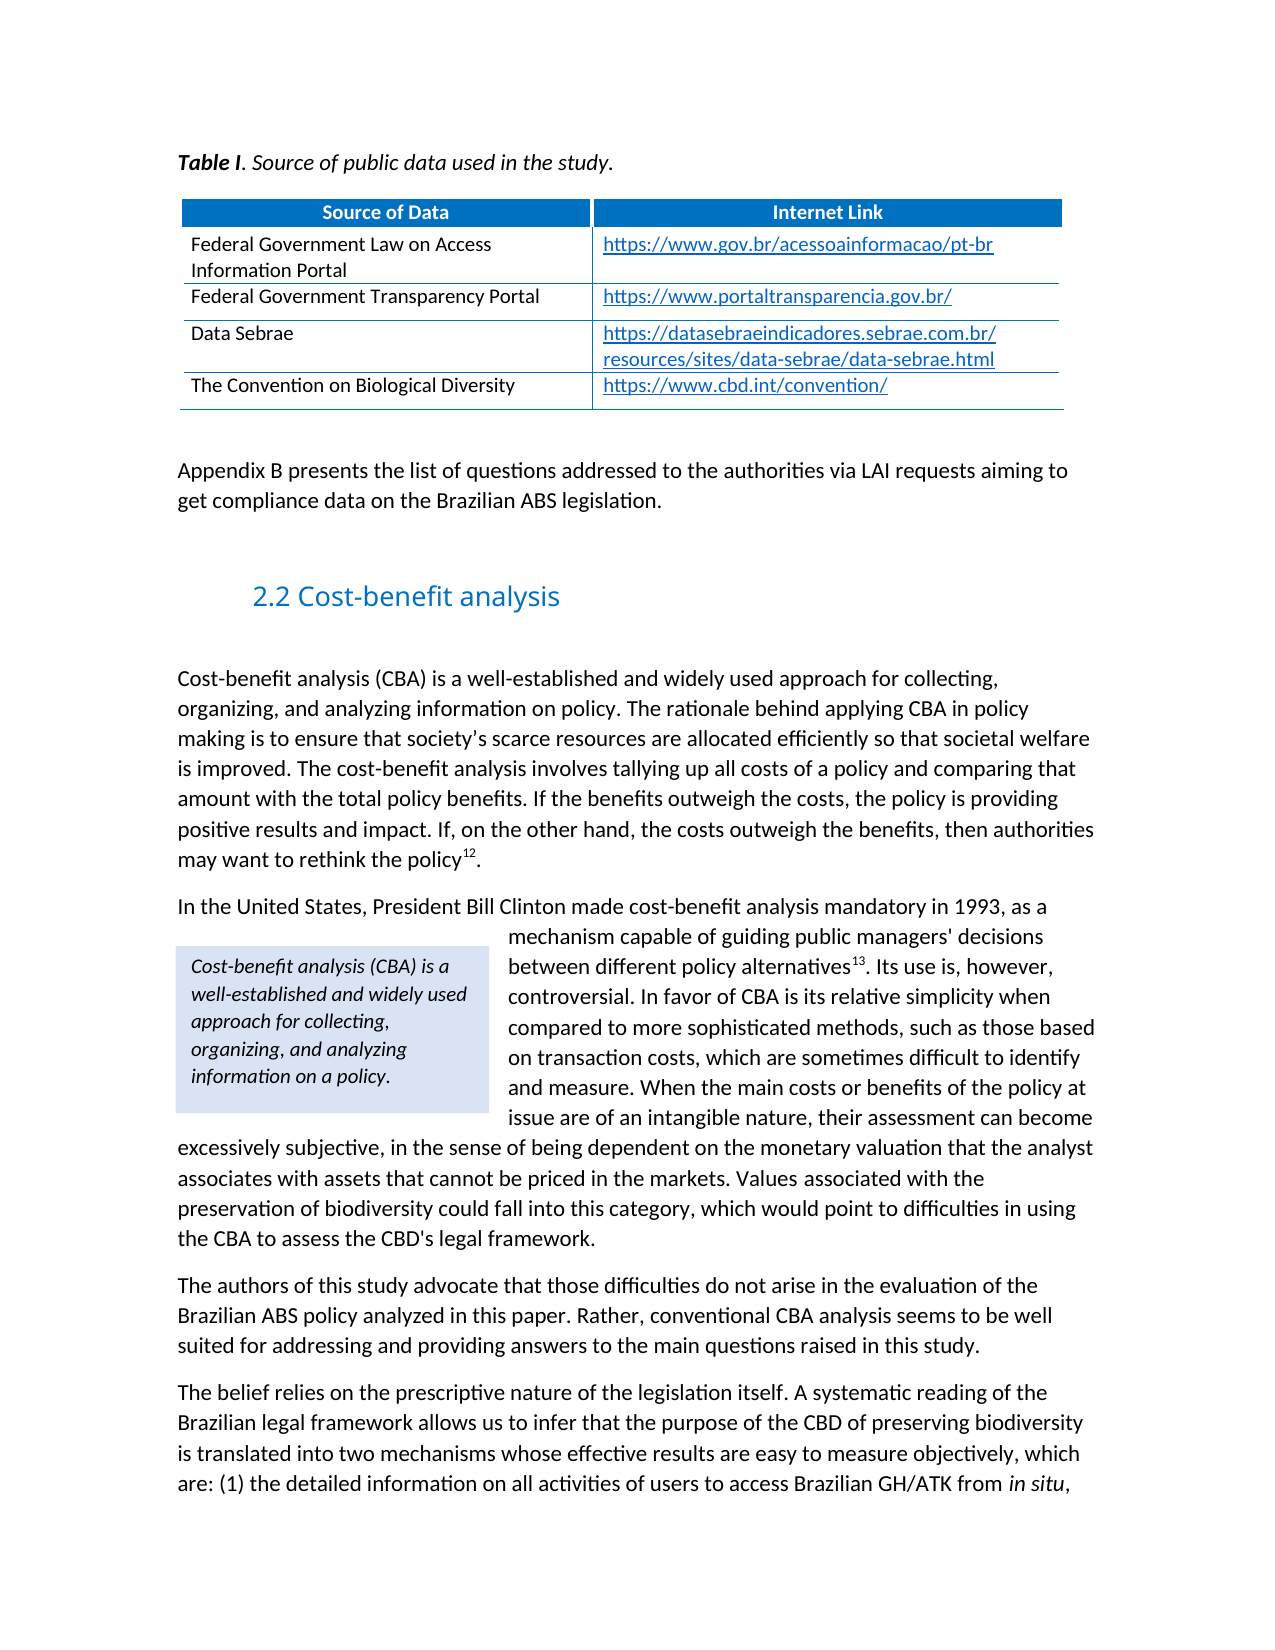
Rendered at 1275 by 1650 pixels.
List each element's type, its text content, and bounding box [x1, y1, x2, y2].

text Cost-benefit analysis (CBA) is a well-established and widely used approach for collecting, organizing, and analyzing information on policy. The rationale behind applying CBA in policy making is to ensure that society’s scarce resources are allocated efficiently so that societal welfare is improved. The cost-benefit analysis involves tallying up all costs of a policy and comparing that amount with the total policy benefits. If the benefits outweigh the costs, the policy is providing positive results and impact. If, on the other hand, the costs outweigh the benefits, then authorities may want to rethink the policy. [177, 664, 1098, 873]
text Appendix B presents the list of questions addressed to the authorities via LAI requests aiming to get compliance data on the Brazilian ABS legislation. [177, 456, 1098, 514]
table_cell https://www.gov.br/acessoainformacao/pt-br [593, 232, 1064, 282]
table_cell Federal Government Law on Access Information Portal [180, 232, 592, 282]
table_cell The Convention on Biological Diversity [180, 371, 592, 409]
table_cell Federal Government Transparency Portal [180, 283, 592, 320]
text Table I. Source of public data used in the study. [177, 148, 1098, 176]
text In the United States, President Bill Clinton made cost-benefit analysis mandatory in 1993, as a mechanism capable of guiding public managers' decisions between different policy alternatives. Its use is, however, controversial. In favor of CBA is its relative simplicity when compared to more sophisticated methods, such as those based on transaction costs, which are sometimes difficult to identify and measure. When the main costs or benefits of the policy at issue are of an intangible nature, their assessment can become excessively subjective, in the sense of being dependent on the monetary valuation that the analyst associates with assets that cannot be priced in the markets. Values ​​associated with the preservation of biodiversity could fall into this category, which would point to difficulties in using the CBA to assess the CBD's legal framework. [177, 892, 1098, 1252]
table_cell https://datasebraeindicadores.sebrae.com.br/resources/sites/data-sebrae/data-sebrae.html [593, 320, 1064, 371]
text The authors of this study advocate that those difficulties do not arise in the evaluation of the Brazilian ABS policy analyzed in this paper. Rather, conventional CBA analysis seems to be well suited for addressing and providing answers to the main questions raised in this study. [177, 1271, 1098, 1359]
subtitle 2.2 Cost-benefit analysis [177, 577, 1098, 614]
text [177, 1378, 1098, 1497]
table_cell https://www.portaltransparencia.gov.br/ [593, 283, 1064, 320]
table_header Internet Link [594, 199, 1062, 227]
table_cell Data Sebrae [180, 320, 592, 371]
table_cell https://www.cbd.int/convention/ [593, 371, 1064, 409]
table_header Source of Data [182, 199, 590, 227]
